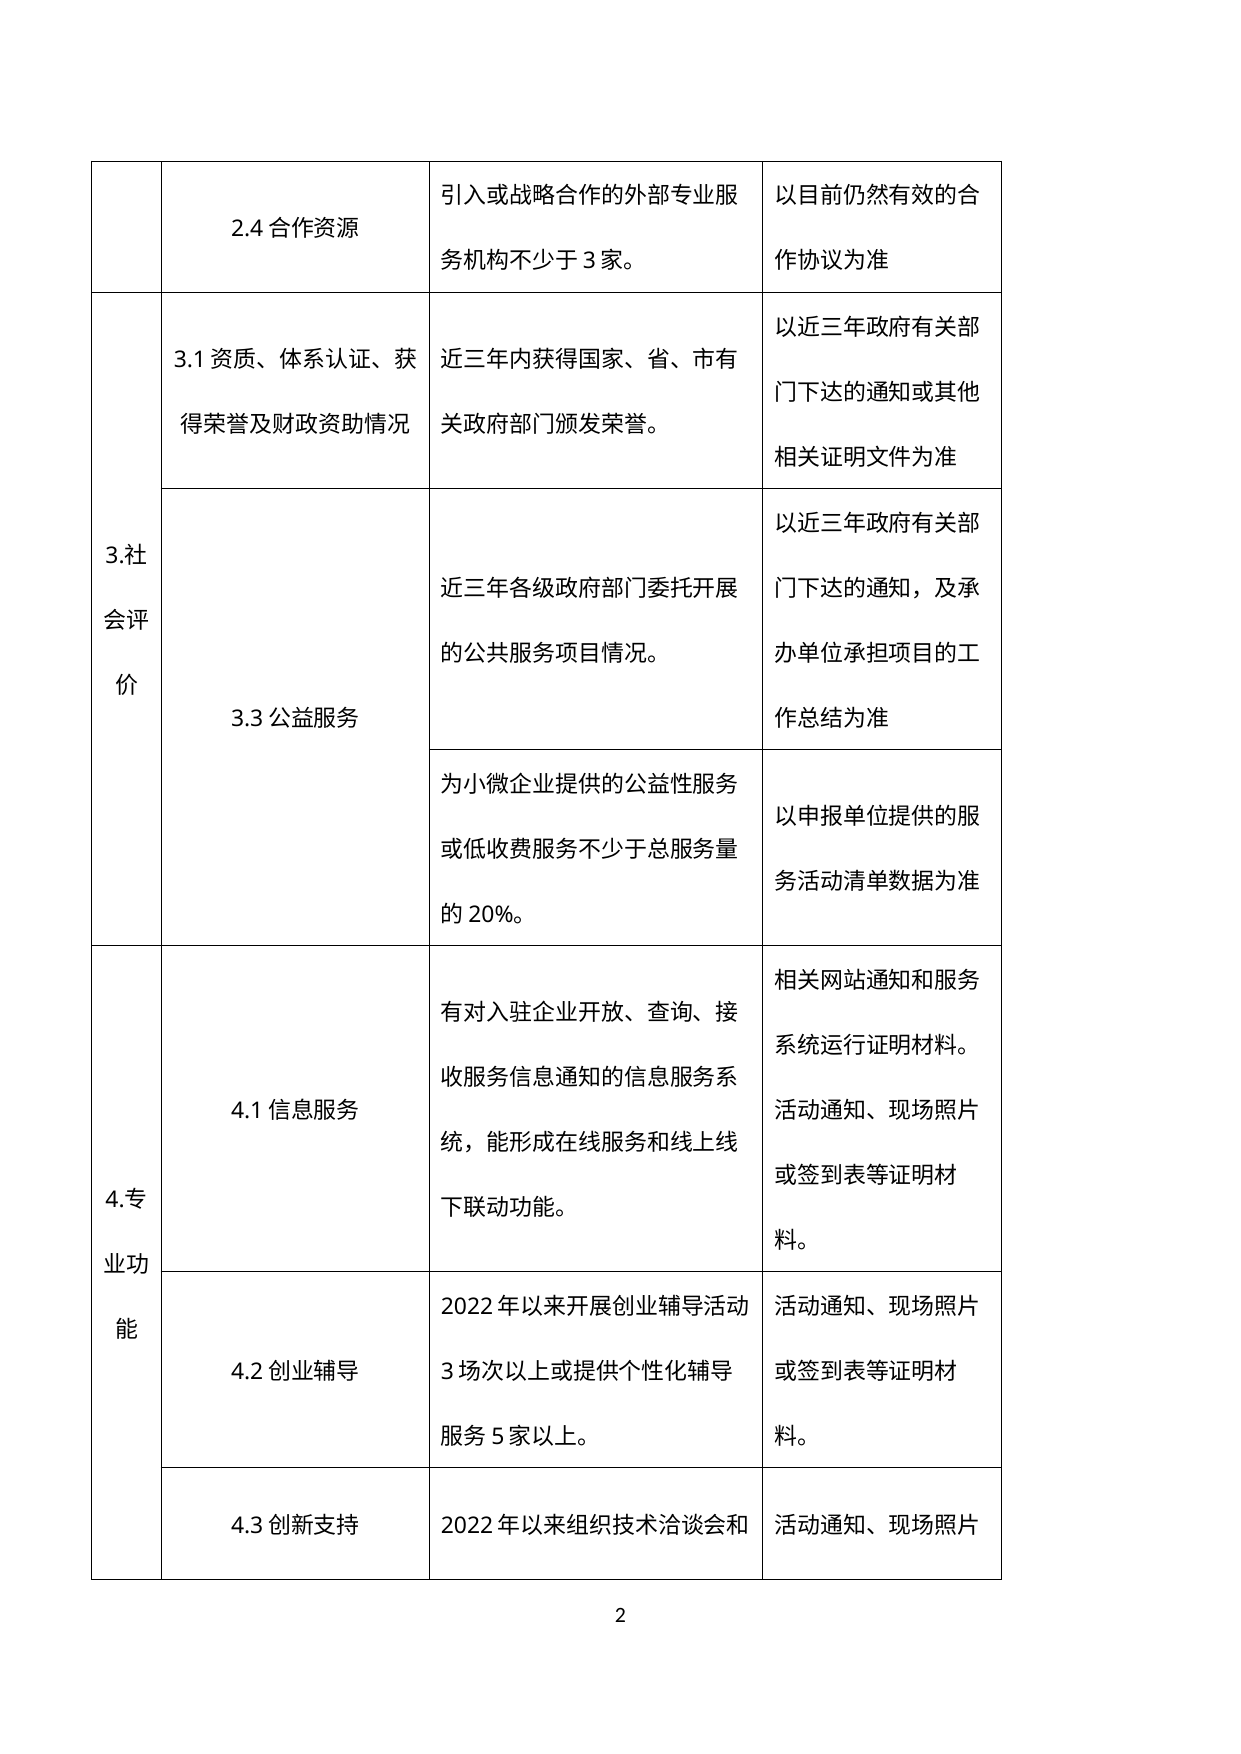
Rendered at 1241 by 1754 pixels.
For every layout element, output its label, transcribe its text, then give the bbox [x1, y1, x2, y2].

table_cell 2022年以来开展创业辅导活动3场次以上或提供个性化辅导服务5家以上。 [430, 1272, 762, 1467]
table_cell 2.4合作资源 [162, 162, 429, 292]
table_cell 以近三年政府有关部门下达的通知，及承办单位承担项目的工作总结为准 [763, 489, 1001, 749]
table_cell 以申报单位提供的服务活动清单数据为准 [763, 750, 1001, 945]
table_cell 引入或战略合作的外部专业服务机构不少于3家。 [430, 162, 762, 292]
table_cell 活动通知、现场照片或签到表等证明材料。 [763, 1272, 1001, 1467]
table_cell 以目前仍然有效的合作协议为准 [763, 162, 1001, 292]
table_cell 4.1信息服务 [162, 946, 429, 1271]
table_cell 4.3创新支持 [162, 1468, 429, 1578]
table_cell 以近三年政府有关部门下达的通知或其他相关证明文件为准 [763, 293, 1001, 488]
table_cell 4.2创业辅导 [162, 1272, 429, 1467]
table_cell 近三年各级政府部门委托开展的公共服务项目情况。 [430, 489, 762, 749]
table_cell 为小微企业提供的公益性服务或低收费服务不少于总服务量的20%。 [430, 750, 762, 945]
table_cell 相关网站通知和服务系统运行证明材料。活动通知、现场照片或签到表等证明材料。 [763, 946, 1001, 1271]
table_cell 3.社会评价 [92, 293, 161, 945]
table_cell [430, 1468, 762, 1578]
table_cell 活动通知、现场照片或签到表等证明材料。 [763, 1468, 1001, 1578]
table_cell 4.专业功能 [92, 946, 161, 1578]
table_cell 有对入驻企业开放、查询、接收服务信息通知的信息服务系统，能形成在线服务和线上线下联动功能。 [430, 946, 762, 1271]
table_cell 3.3公益服务 [162, 489, 429, 945]
table_cell 近三年内获得国家、省、市有关政府部门颁发荣誉。 [430, 293, 762, 488]
table_cell 3.1资质、体系认证、获得荣誉及财政资助情况 [162, 293, 429, 488]
